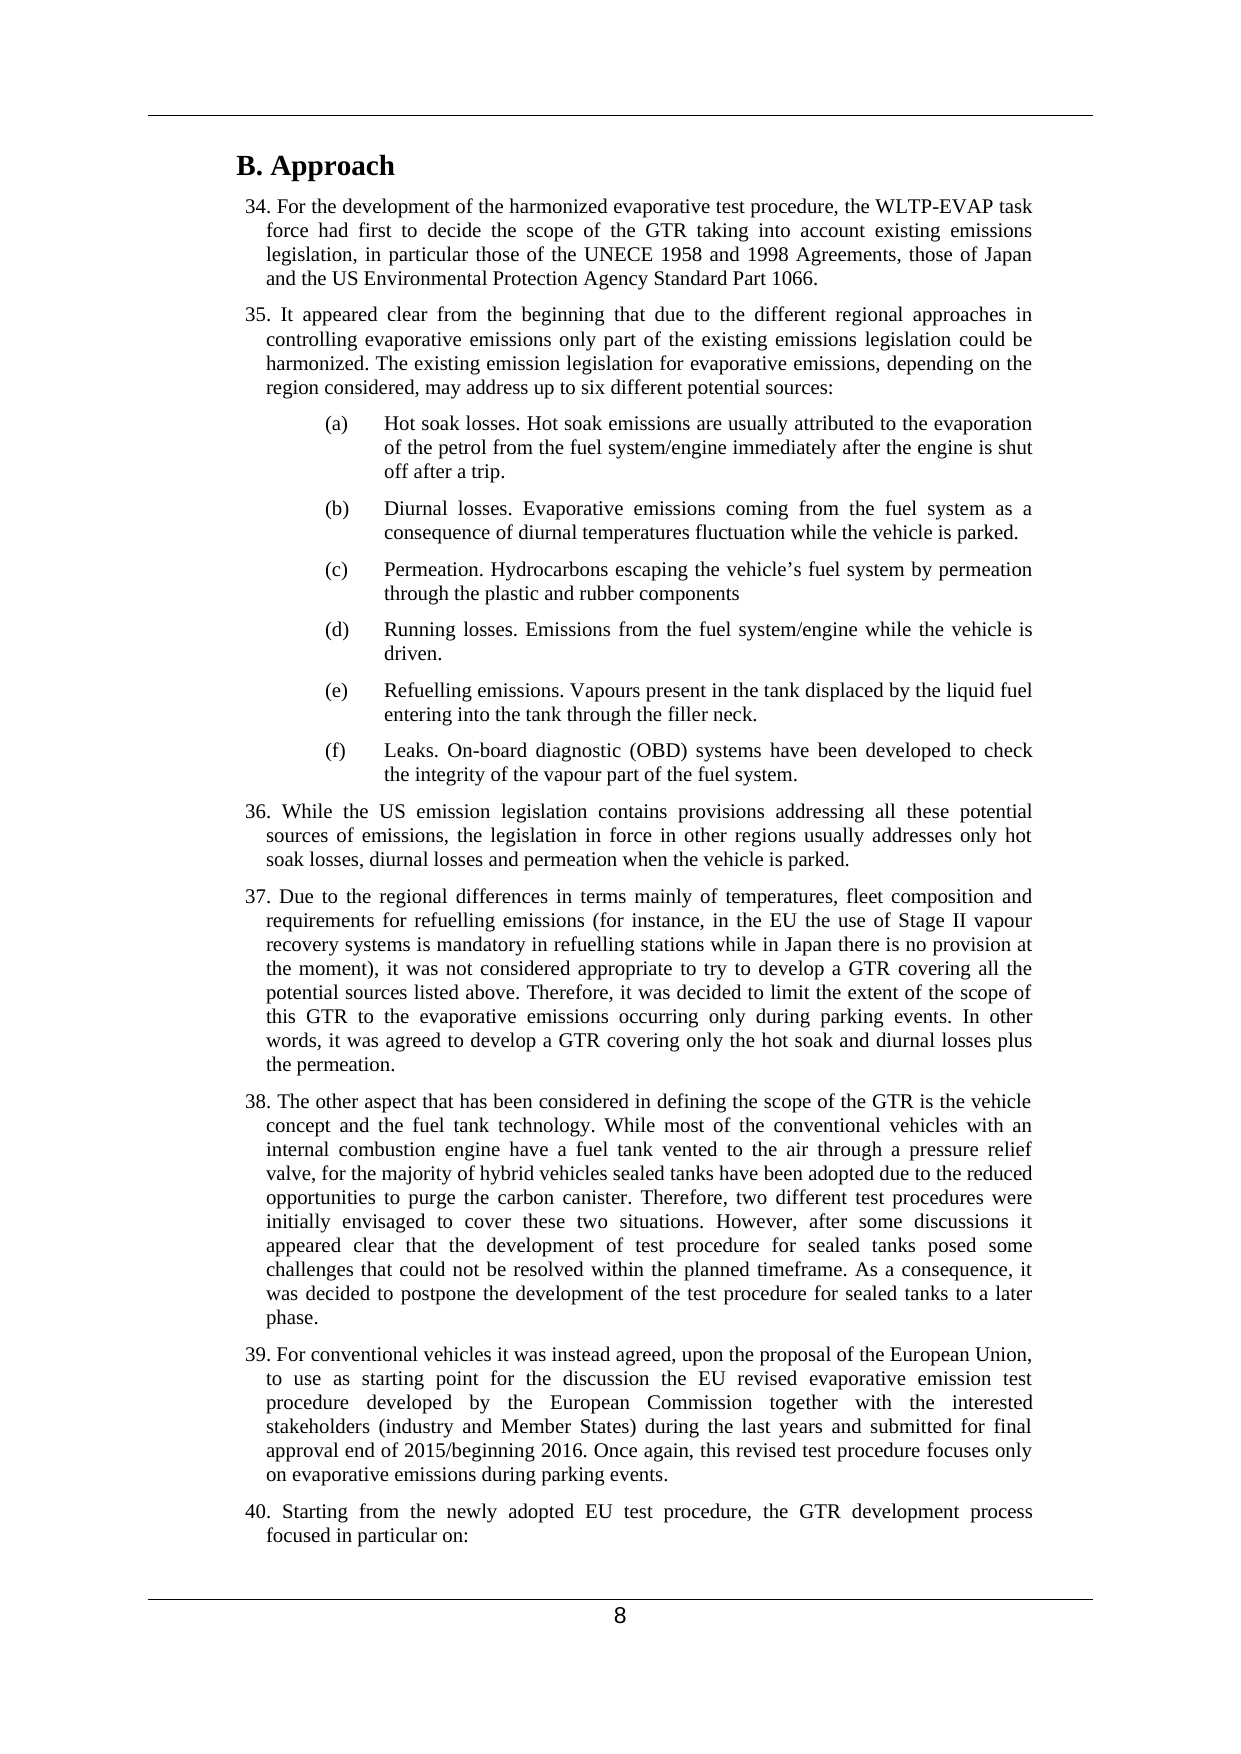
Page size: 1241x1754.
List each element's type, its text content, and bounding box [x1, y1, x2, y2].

text 40. Starting from the newly adopted EU test procedure, the GTR development process focused in particular on: [245, 1499, 1033, 1547]
text (e) Refuelling emissions. Vapours present in the tank displaced by the liquid fuel entering into the tank through the filler neck. [325, 678, 1033, 726]
text (b) Diurnal losses. Evaporative emissions coming from the fuel system as a consequence of diurnal temperatures fluctuation while the vehicle is parked. [325, 496, 1033, 544]
text 37. Due to the regional differences in terms mainly of temperatures, fleet composition and requirements for refuelling emissions (for instance, in the EU the use of Stage II vapour recovery systems is mandatory in refuelling stations while in Japan there is no provision at the moment), it was not considered appropriate to try to develop a GTR covering all the potential sources listed above. Therefore, it was decided to limit the extent of the scope of this GTR to the evaporative emissions occurring only during parking events. In other words, it was agreed to develop a GTR covering only the hot soak and diurnal losses plus the permeation. [245, 884, 1033, 1076]
text 35. It appeared clear from the beginning that due to the different regional approaches in controlling evaporative emissions only part of the existing emissions legislation could be harmonized. The existing emission legislation for evaporative emissions, depending on the region considered, may address up to six different potential sources: [245, 302, 1033, 399]
text (f) Leaks. On-board diagnostic (OBD) systems have been developed to check the integrity of the vapour part of the fuel system. [325, 738, 1033, 786]
text (d) Running losses. Emissions from the fuel system/engine while the vehicle is driven. [325, 617, 1033, 665]
text 39. For conventional vehicles it was instead agreed, upon the proposal of the European Union, to use as starting point for the discussion the EU revised evaporative emission test procedure developed by the European Commission together with the interested stakeholders (industry and Member States) during the last years and submitted for final approval end of 2015/beginning 2016. Once again, this revised test procedure focuses only on evaporative emissions during parking events. [245, 1342, 1033, 1486]
text 38. The other aspect that has been considered in defining the scope of the GTR is the vehicle concept and the fuel tank technology. While most of the conventional vehicles with an internal combustion engine have a fuel tank vented to the air through a pressure relief valve, for the majority of hybrid vehicles sealed tanks have been adopted due to the reduced opportunities to purge the carbon canister. Therefore, two different test procedures were initially envisaged to cover these two situations. However, after some discussions it appeared clear that the development of test procedure for sealed tanks posed some challenges that could not be resolved within the planned timeframe. As a consequence, it was decided to postpone the development of the test procedure for sealed tanks to a later phase. [245, 1089, 1033, 1329]
text 34. For the development of the harmonized evaporative test procedure, the WLTP-EVAP task force had first to decide the scope of the GTR taking into account existing emissions legislation, in particular those of the UNECE 1958 and 1998 Agreements, those of Japan and the US Environmental Protection Agency Standard Part 1066. [245, 194, 1033, 290]
text (a) Hot soak losses. Hot soak emissions are usually attributed to the evaporation of the petrol from the fuel system/engine immediately after the engine is shut off after a trip. [325, 411, 1033, 483]
text (c) Permeation. Hydrocarbons escaping the vehicle’s fuel system by permeation through the plastic and rubber components [325, 556, 1033, 604]
subtitle B. Approach [236, 148, 1033, 181]
text 36. While the US emission legislation contains provisions addressing all these potential sources of emissions, the legislation in force in other regions usually addresses only hot soak losses, diurnal losses and permeation when the vehicle is parked. [245, 799, 1033, 871]
